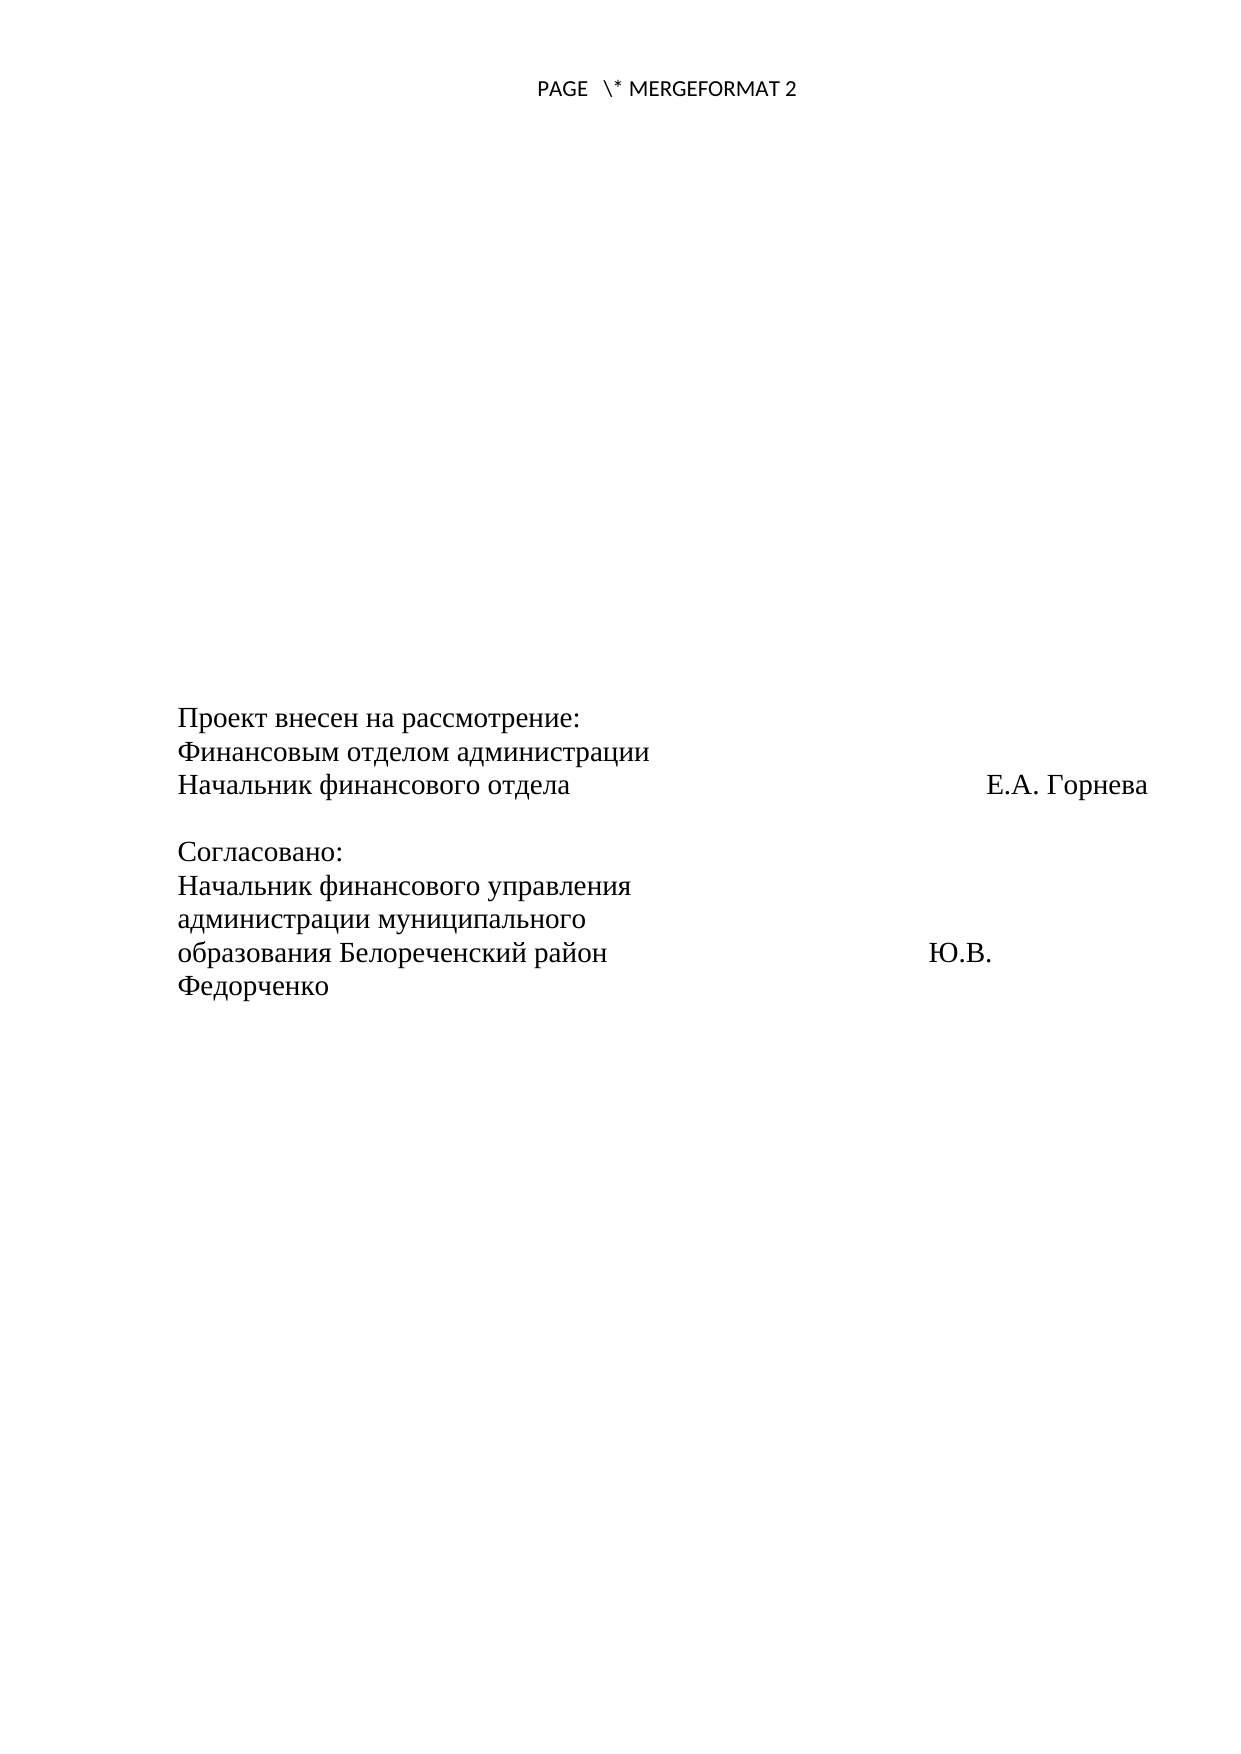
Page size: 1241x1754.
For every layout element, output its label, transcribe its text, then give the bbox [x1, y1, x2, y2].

text Проект внесен на рассмотрение: [177, 700, 1152, 734]
text Согласовано: [177, 834, 1152, 868]
text администрации муниципального [177, 901, 1152, 935]
text образования Белореченский район Ю.В. Федорченко [177, 935, 1152, 1002]
text Начальник финансового управления [177, 868, 1152, 901]
text Финансовым отделом администрации [177, 734, 1152, 767]
text Начальник финансового отдела Е.А. Горнева [177, 767, 1152, 801]
